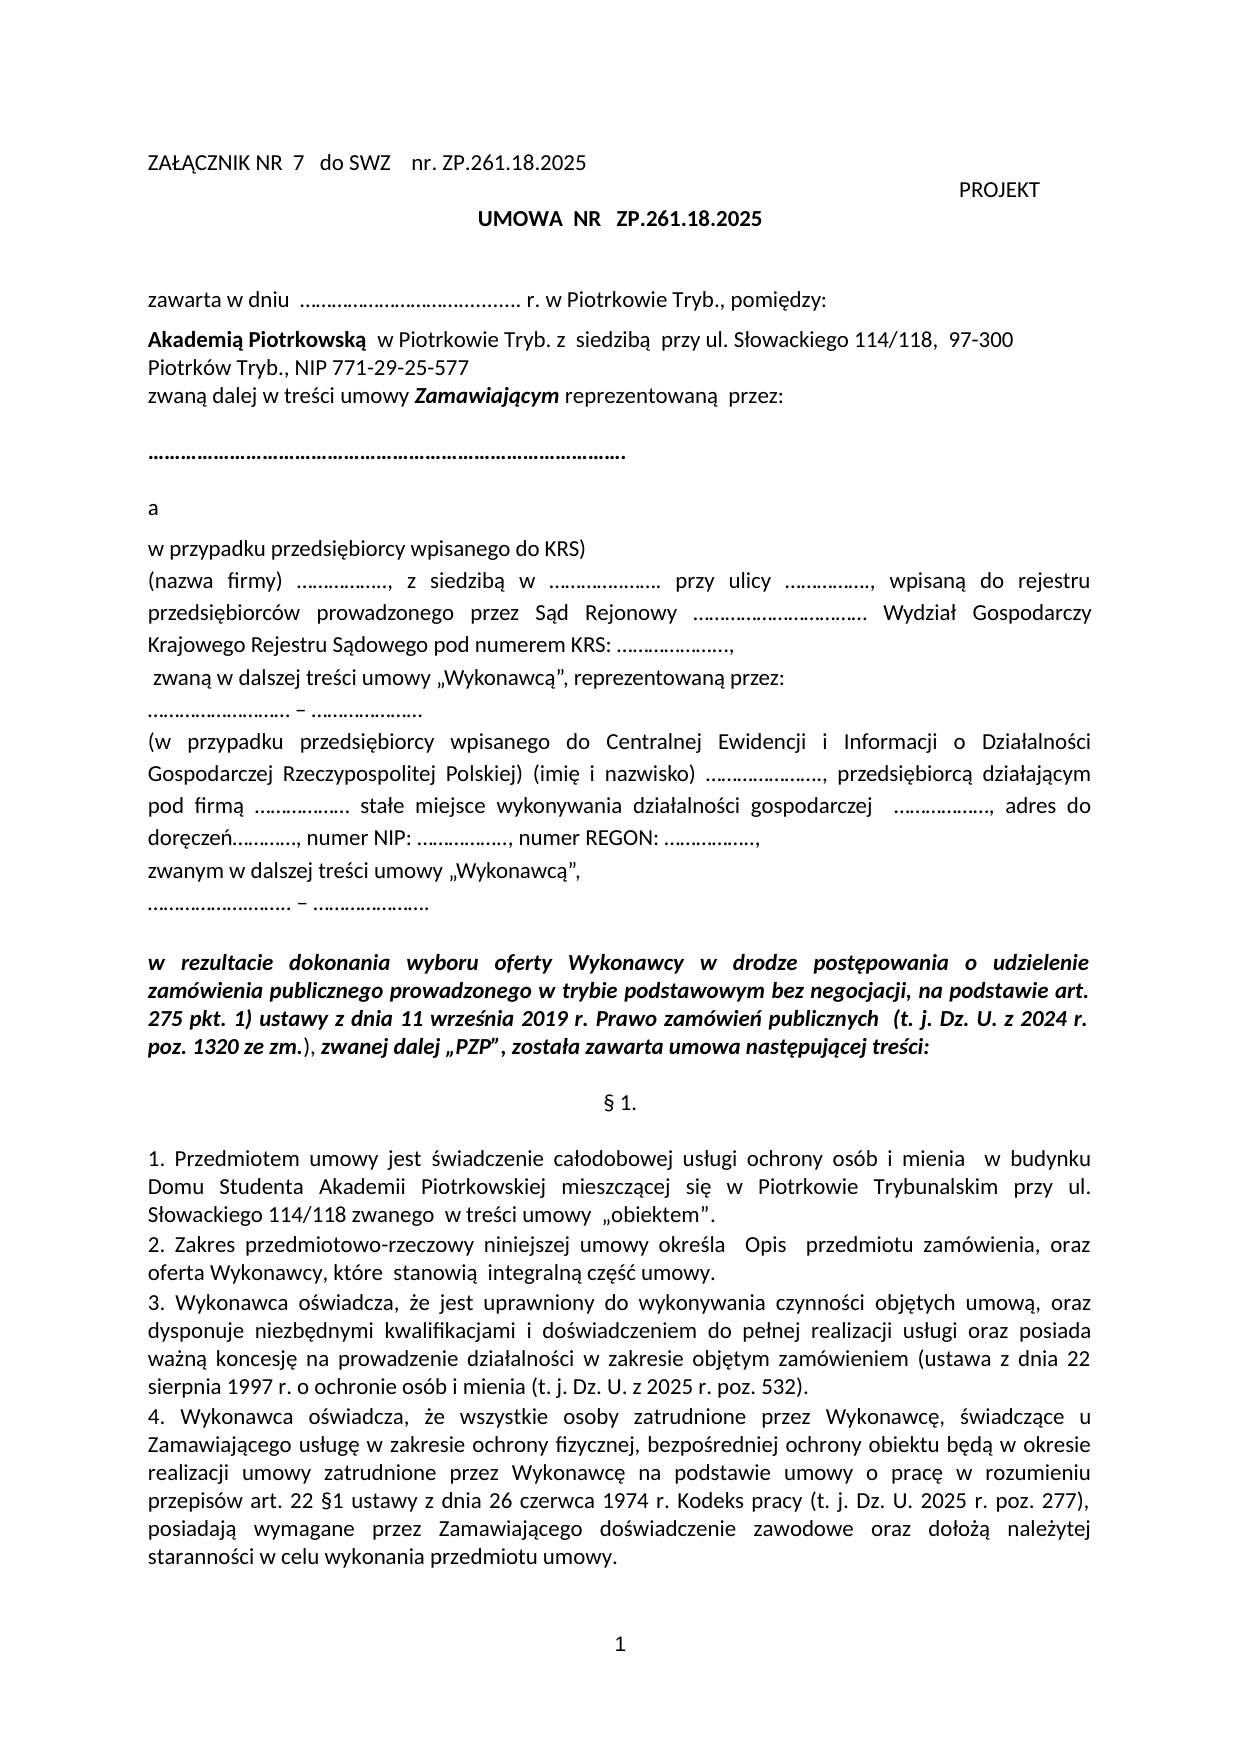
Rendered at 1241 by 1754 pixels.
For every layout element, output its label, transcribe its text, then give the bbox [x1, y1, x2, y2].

text 3. Wykonawca oświadcza, że jest uprawniony do wykonywania czynności objętych umową, oraz dysponuje niezbędnymi kwalifikacjami i doświadczeniem do pełnej realizacji usługi oraz posiada ważną koncesję na prowadzenie działalności w zakresie objętym zamówieniem (ustawa z dnia 22 sierpnia 1997 r. o ochronie osób i mienia (t. j. Dz. U. z 2025 r. poz. 532). [148, 1288, 1093, 1400]
text zawarta w dniu …………………………........... r. w Piotrkowie Tryb., pomiędzy: [148, 285, 1093, 313]
text UMOWA NR ZP.261.18.2025 [148, 204, 1093, 232]
text w przypadku przedsiębiorcy wpisanego do KRS) [148, 534, 1093, 562]
text ZAŁĄCZNIK NR 7 do SWZ nr. ZP.261.18.2025 [148, 148, 1093, 176]
text PROJEKT [884, 176, 1091, 204]
text ……………….…….. – …………………. [148, 888, 1093, 916]
text (nazwa firmy) …………….., z siedzibą w …………..……. przy ulicy ……………., wpisaną do rejestru przedsiębiorców prowadzonego przez Sąd Rejonowy …………………………… Wydział Gospodarczy Krajowego Rejestru Sądowego pod numerem KRS: ………………..., [148, 566, 1093, 658]
text § 1. [148, 1088, 1093, 1116]
text w rezultacie dokonania wyboru oferty Wykonawcy w drodze postępowania o udzielenie zamówienia publicznego prowadzonego w trybie podstawowym bez negocjacji, na podstawie art. 275 pkt. 1) ustawy z dnia 11 września 2019 r. Prawo zamówień publicznych (t. j. Dz. U. z 2024 r. poz. 1320 ze zm.), zwanej dalej „PZP”, została zawarta umowa następującej treści: [148, 948, 1093, 1060]
text ……………………………………………………………………………. [148, 437, 1093, 465]
text 4. Wykonawca oświadcza, że wszystkie osoby zatrudnione przez Wykonawcę, świadczące u Zamawiającego usługę w zakresie ochrony fizycznej, bezpośredniej ochrony obiektu będą w okresie realizacji umowy zatrudnione przez Wykonawcę na podstawie umowy o pracę w rozumieniu przepisów art. 22 §1 ustawy z dnia 26 czerwca 1974 r. Kodeks pracy (t. j. Dz. U. 2025 r. poz. 277), posiadają wymagane przez Zamawiającego doświadczenie zawodowe oraz dołożą należytej staranności w celu wykonania przedmiotu umowy. [148, 1402, 1093, 1570]
text a [148, 493, 1093, 521]
text 2. Zakres przedmiotowo-rzeczowy niniejszej umowy określa Opis przedmiotu zamówienia, oraz oferta Wykonawcy, które stanowią integralną część umowy. [148, 1230, 1093, 1286]
text (w przypadku przedsiębiorcy wpisanego do Centralnej Ewidencji i Informacji o Działalności Gospodarczej Rzeczypospolitej Polskiej) (imię i nazwisko) …………………., przedsiębiorcą działającym pod firmą ……………… stałe miejsce wykonywania działalności gospodarczej ………………, adres do doręczeń…………, numer NIP: …………….., numer REGON: …………….., [148, 727, 1093, 852]
text zwanym w dalszej treści umowy „Wykonawcą”, [148, 856, 1093, 884]
text ……………………… – ………………… [148, 695, 1093, 723]
text 1. Przedmiotem umowy jest świadczenie całodobowej usługi ochrony osób i mienia w budynku Domu Studenta Akademii Piotrkowskiej mieszczącej się w Piotrkowie Trybunalskim przy ul. Słowackiego 114/118 zwanego w treści umowy „obiektem”. [148, 1144, 1093, 1228]
text Akademią Piotrkowską w Piotrkowie Tryb. z siedzibą przy ul. Słowackiego 114/118, 97-300 Piotrków Tryb., NIP 771-29-25-577 [148, 325, 1093, 381]
text zwaną w dalszej treści umowy „Wykonawcą”, reprezentowaną przez: [148, 663, 1093, 691]
text zwaną dalej w treści umowy Zamawiającym reprezentowaną przez: [148, 381, 1093, 409]
